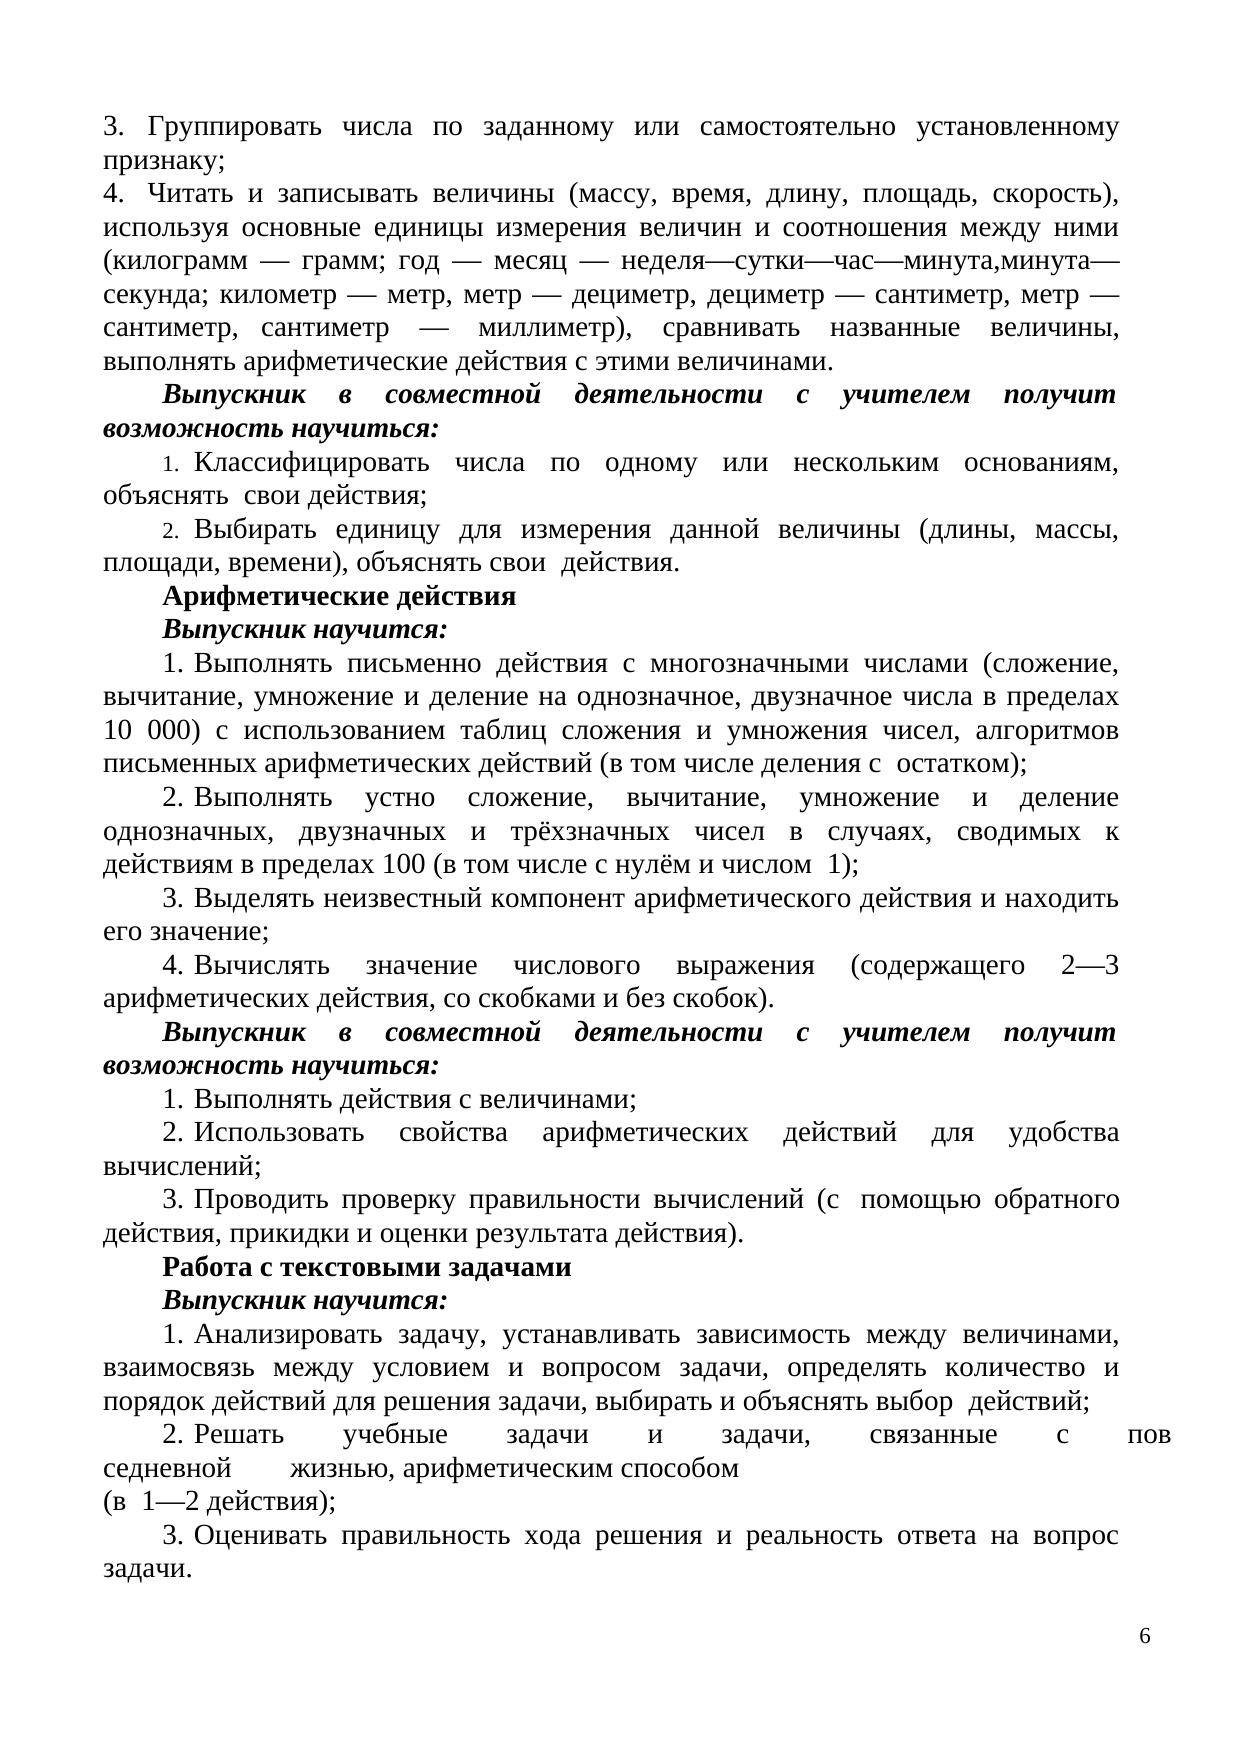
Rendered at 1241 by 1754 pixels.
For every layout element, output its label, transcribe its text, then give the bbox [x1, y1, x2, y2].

text Выпускник научится: [103, 1282, 1120, 1316]
text (в 1—2 действия); [103, 1483, 1179, 1517]
list Анализировать задачу, устанавливать зависимость между величинами, взаимосвязь между условием и вопросом задачи, определять количество и порядок действий для решения задачи, выбирать и объяснять выбор действий; [103, 1316, 1120, 1416]
text Выпускник научится: [103, 611, 1120, 645]
list Выполнять действия с величинами; [103, 1081, 1120, 1114]
text Арифметические действия [103, 578, 1120, 611]
list Выполнять письменно действия с многозначными числами (сложение, вычитание, умножение и деление на однозначное, двузначное числа в пределах 10 000) с использованием таблиц сложения и умножения чисел, алгоритмов письменных арифметических действий (в том числе деления с остатком); [103, 645, 1120, 779]
list Выполнять устно сложение, вычитание, умножение и деление однозначных, двузначных и трёхзначных чисел в случаях, сводимых к действиям в пределах 100 (в том числе с нулём и числом 1); [103, 779, 1120, 880]
text Работа с текстовыми задачами [103, 1249, 1120, 1282]
list Выбирать единицу для измерения данной величины (длины, массы, площади, времени), объяснять свои действия. [103, 511, 1120, 578]
list Читать и записывать величины (массу, время, длину, площадь, скорость), используя основные единицы измерения величин и соотношения между ними (килограмм — грамм; год — месяц — неделя—сутки—час—минута,минута—секунда; километр — метр, метр — дециметр, дециметр — сантиметр, метр — сантиметр, сантиметр — миллиметр), сравнивать названные величины, выполнять арифметические действия с этими величинами. [103, 175, 1120, 377]
list Решать учебные задачи и задачи, связанные с повседневной жизнью, арифметическим способом [103, 1416, 1179, 1483]
list Вычислять значение числового выражения (содержащего 2—3 арифметических действия, со скобками и без скобок). [103, 947, 1120, 1014]
text Выпускник в совместной деятельности с учителем получит возможность научиться: [103, 377, 1120, 444]
list Выделять неизвестный компонент арифметического действия и находить его значение; [103, 880, 1120, 947]
list Использовать свойства арифметических действий для удобства вычислений; [103, 1114, 1120, 1182]
list Классифицировать числа по одному или нескольким основаниям, объяснять свои действия; [103, 444, 1120, 511]
list Проводить проверку правильности вычислений (с помощью обратного действия, прикидки и оценки результата действия). [103, 1182, 1120, 1249]
list Оценивать правильность хода решения и реальность ответа на вопрос задачи. [103, 1517, 1120, 1584]
text Выпускник в совместной деятельности с учителем получит возможность научиться: [103, 1014, 1120, 1081]
list Группировать числа по заданному или самостоятельно установленному признаку; [103, 108, 1120, 175]
